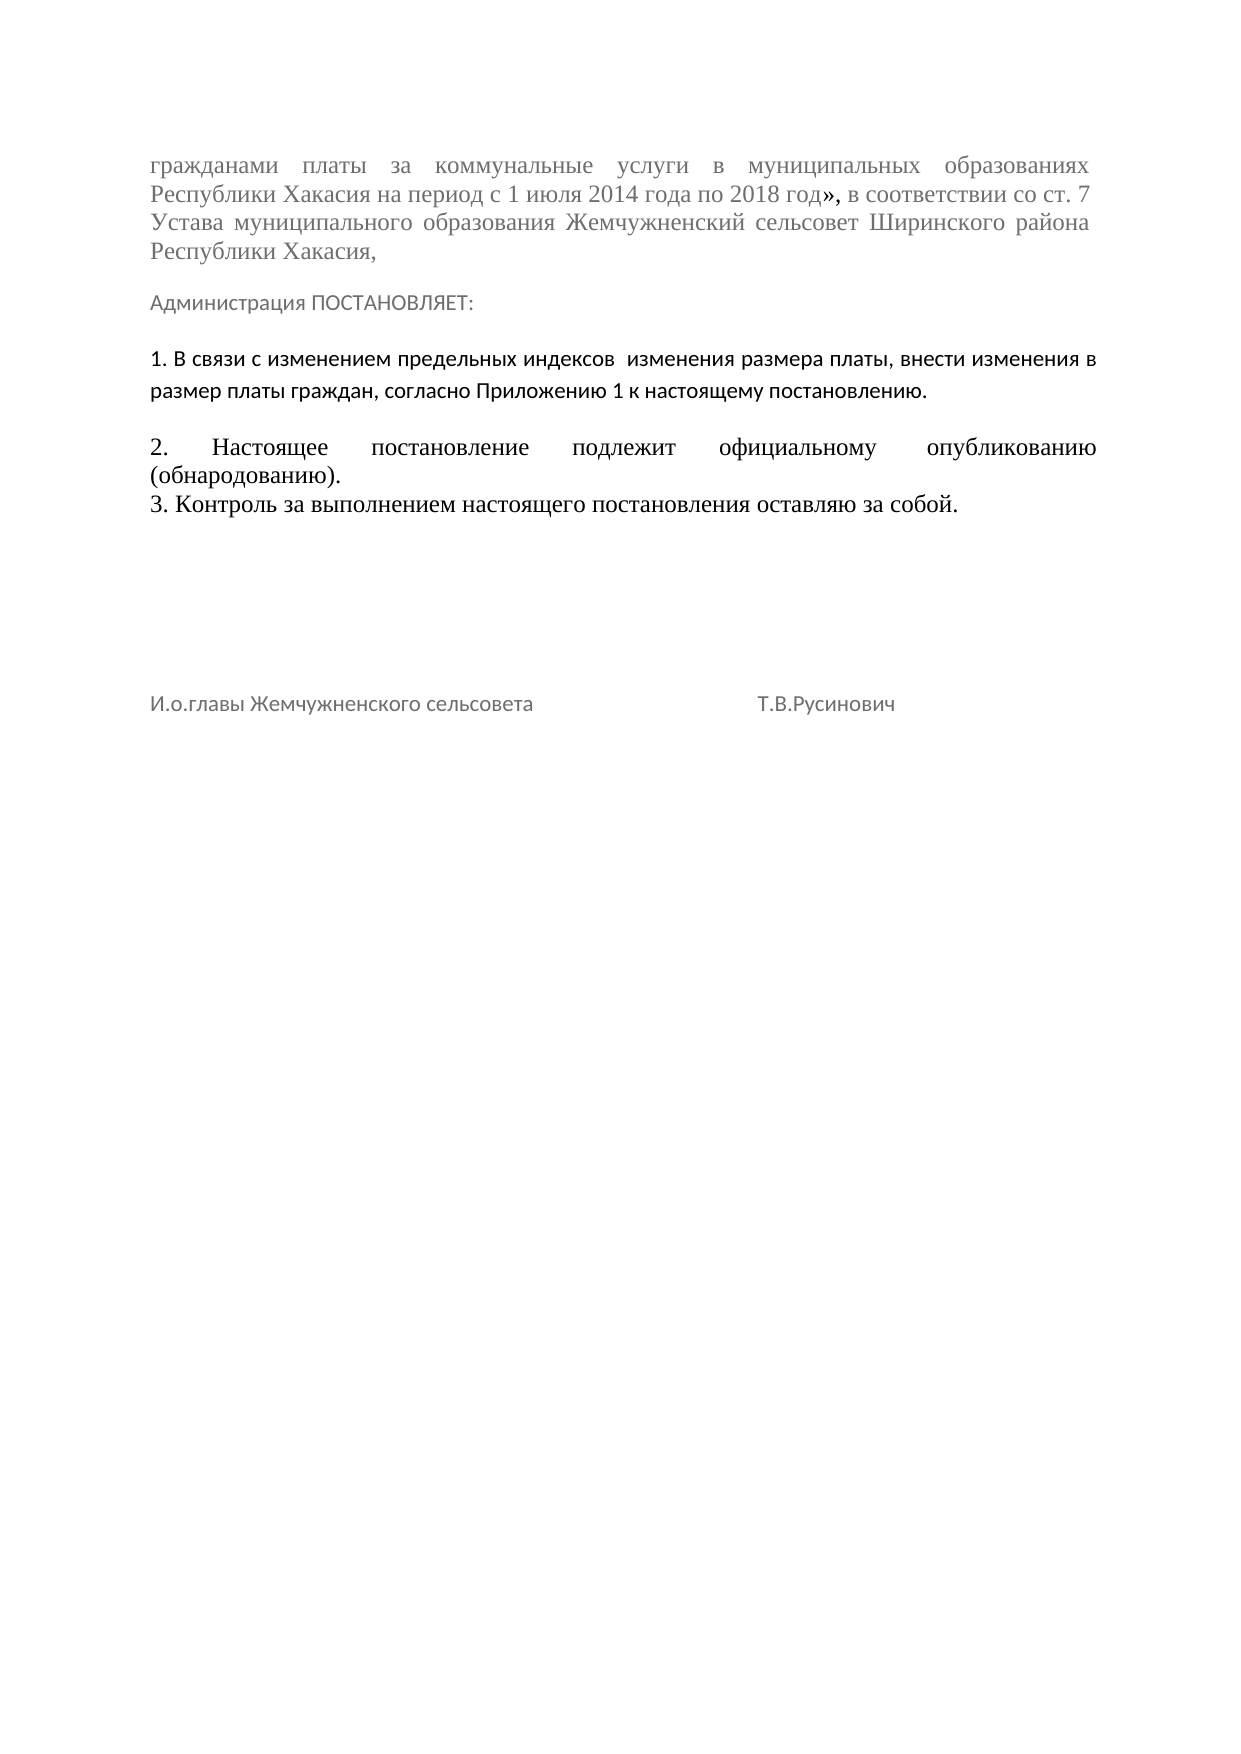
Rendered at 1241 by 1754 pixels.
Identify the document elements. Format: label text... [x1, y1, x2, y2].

text 3. Контроль за выполнением настоящего постановления оставляю за собой. [150, 489, 1097, 518]
text 2. Настоящее постановление подлежит официальному опубликованию (обнародованию). [150, 432, 1097, 489]
text 1. В связи с изменением предельных индексов изменения размера платы, внести изменения в размер платы граждан, согласно Приложению 1 к настоящему постановлению. [150, 344, 1097, 404]
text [150, 150, 1090, 265]
text И.о.главы Жемчужненского сельсовета Т.В.Русинович [150, 689, 1090, 717]
text Администрация ПОСТАНОВЛЯЕТ: [150, 288, 1128, 316]
